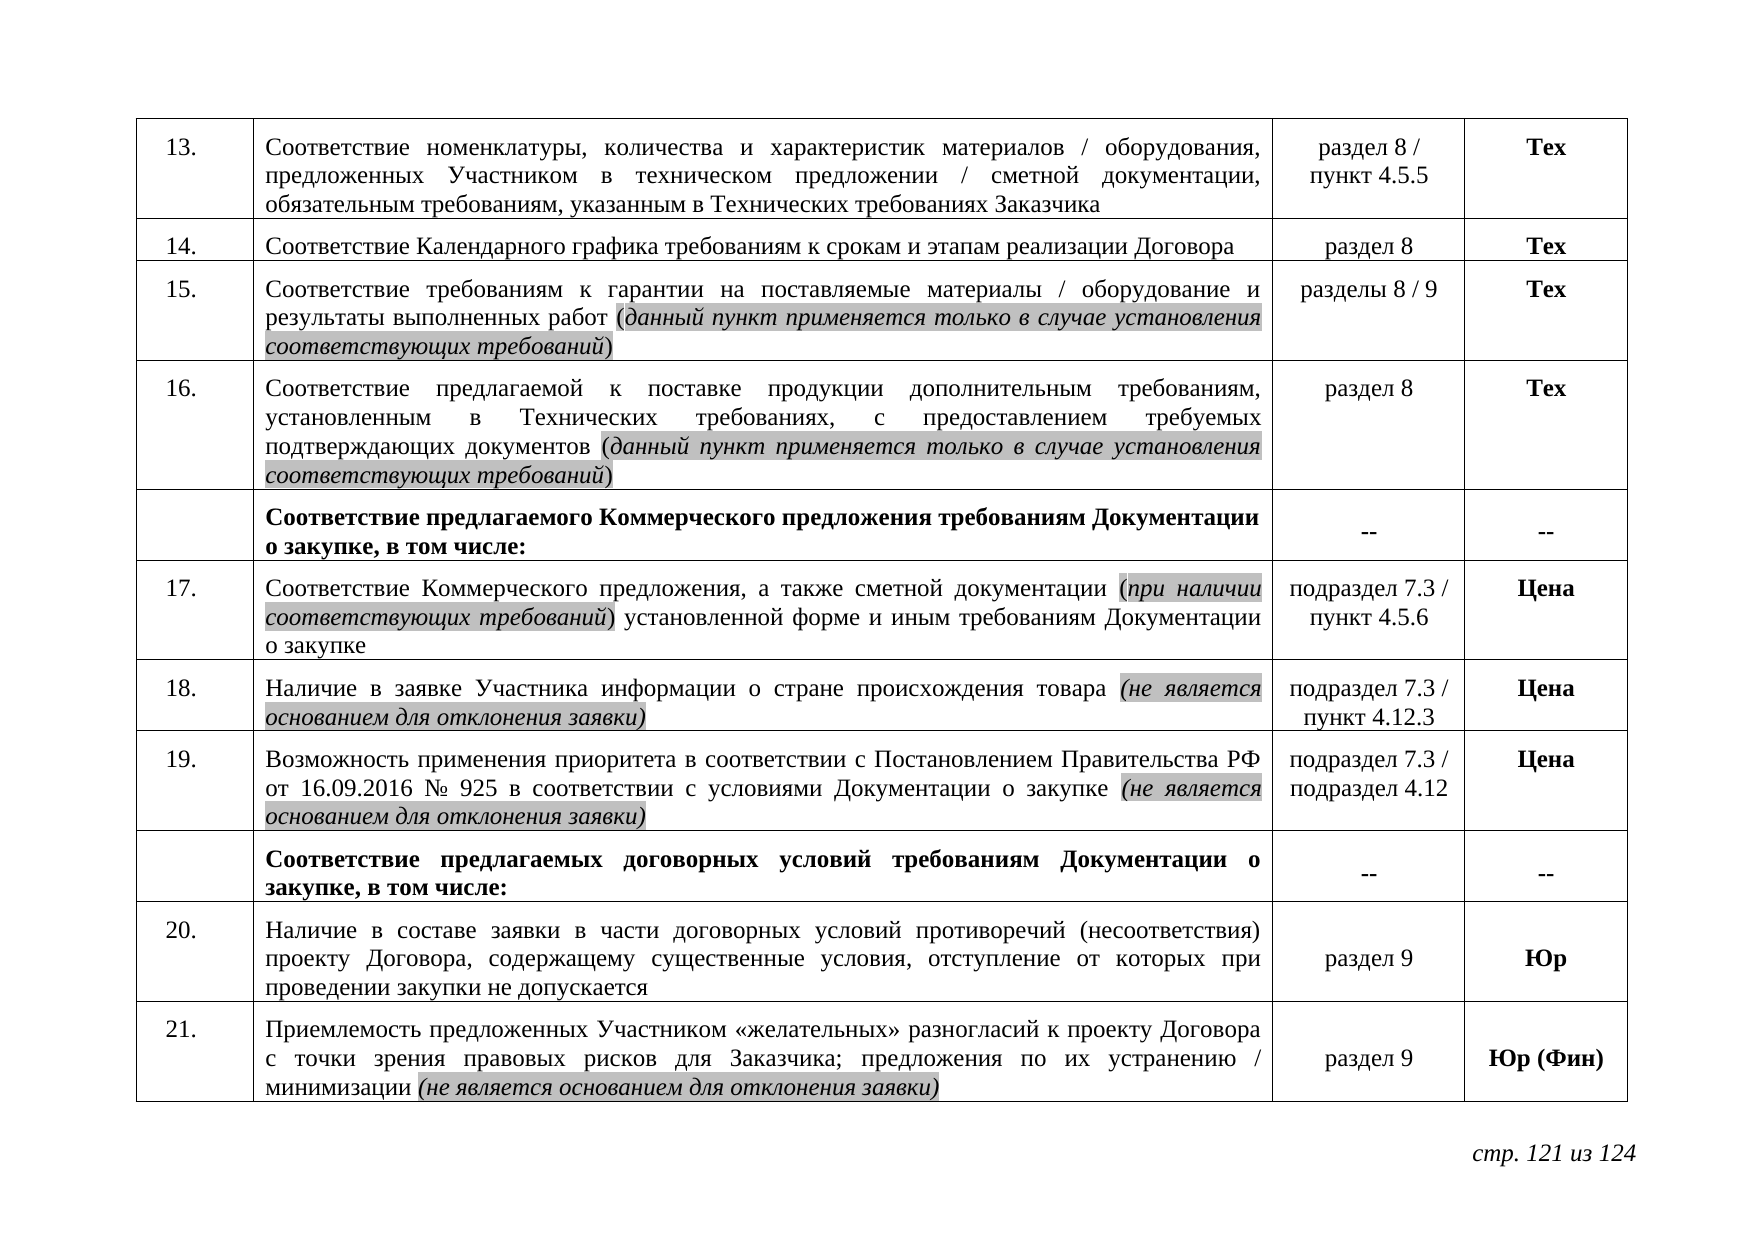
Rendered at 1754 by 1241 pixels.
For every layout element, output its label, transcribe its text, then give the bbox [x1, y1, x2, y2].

table_cell [137, 261, 253, 360]
table_cell раздел 8 [1273, 361, 1464, 488]
table_cell Цена [1465, 561, 1627, 659]
table_cell Юр (Фин) [1465, 1002, 1627, 1101]
table_cell Цена [1465, 731, 1627, 830]
table_cell раздел 9 [1273, 902, 1464, 1001]
table_cell [137, 490, 253, 559]
table_cell Возможность применения приоритета в соответствии с Постановлением Правительства РФ от 16.09.2016 № 925 в соответствии с условиями Документации о закупке (не является основанием для отклонения заявки) [254, 731, 1272, 830]
table_cell [137, 219, 253, 260]
table_cell Соответствие Календарного графика требованиям к срокам и этапам реализации Договора [254, 219, 1272, 260]
table_cell [137, 902, 253, 1001]
table_cell [137, 731, 253, 830]
table_cell Тех [1465, 261, 1627, 360]
table_cell Наличие в составе заявки в части договорных условий противоречий (несоответствия) проекту Договора, содержащему существенные условия, отступление от которых при проведении закупки не допускается [254, 902, 1272, 1001]
table_cell Тех [1465, 361, 1627, 488]
table_cell -- [1465, 831, 1627, 901]
table_cell подраздел 7.3 / пункт 4.5.6 [1273, 561, 1464, 659]
table_cell Тех [1465, 119, 1627, 218]
table_cell раздел 8 [1273, 219, 1464, 260]
table_cell Соответствие предлагаемой к поставке продукции дополнительным требованиям, установленным в Технических требованиях, с предоставлением требуемых подтверждающих документов (данный пункт применяется только в случае установления соответствующих требований) [254, 361, 1272, 488]
table_cell -- [1273, 490, 1464, 559]
table_cell подраздел 7.3 / подраздел 4.12 [1273, 731, 1464, 830]
table_cell Тех [1465, 219, 1627, 260]
table_cell [137, 660, 253, 730]
table_cell Соответствие предлагаемого Коммерческого предложения требованиям Документации о закупке, в том числе: [254, 490, 1272, 559]
table_cell Приемлемость предложенных Участником «желательных» разногласий к проекту Договора с точки зрения правовых рисков для Заказчика; предложения по их устранению / минимизации (не является основанием для отклонения заявки) [254, 1002, 1272, 1101]
table_cell [137, 831, 253, 901]
table_cell Наличие в заявке Участника информации о стране происхождения товара (не является основанием для отклонения заявки) [254, 660, 1272, 730]
table_cell -- [1273, 831, 1464, 901]
table_cell [137, 561, 253, 659]
table_cell раздел 9 [1273, 1002, 1464, 1101]
table_cell Соответствие номенклатуры, количества и характеристик материалов / оборудования, предложенных Участником в техническом предложении / сметной документации, обязательным требованиям, указанным в Технических требованиях Заказчика [254, 119, 1272, 218]
table_cell Соответствие Коммерческого предложения, а также сметной документации (при наличии соответствующих требований) установленной форме и иным требованиям Документации о закупке [254, 561, 1272, 659]
table_cell разделы 8 / 9 [1273, 261, 1464, 360]
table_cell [1273, 119, 1464, 218]
table_cell Юр [1465, 902, 1627, 1001]
table_cell [137, 361, 253, 488]
table_cell подраздел 7.3 / пункт 4.12.3 [1273, 660, 1464, 730]
table_cell Цена [1465, 660, 1627, 730]
table_cell [137, 119, 253, 218]
table_cell -- [1465, 490, 1627, 559]
table_cell Соответствие требованиям к гарантии на поставляемые материалы / оборудование и результаты выполненных работ (данный пункт применяется только в случае установления соответствующих требований) [254, 261, 1272, 360]
table_cell Соответствие предлагаемых договорных условий требованиям Документации о закупке, в том числе: [254, 831, 1272, 901]
table_cell [137, 1002, 253, 1101]
